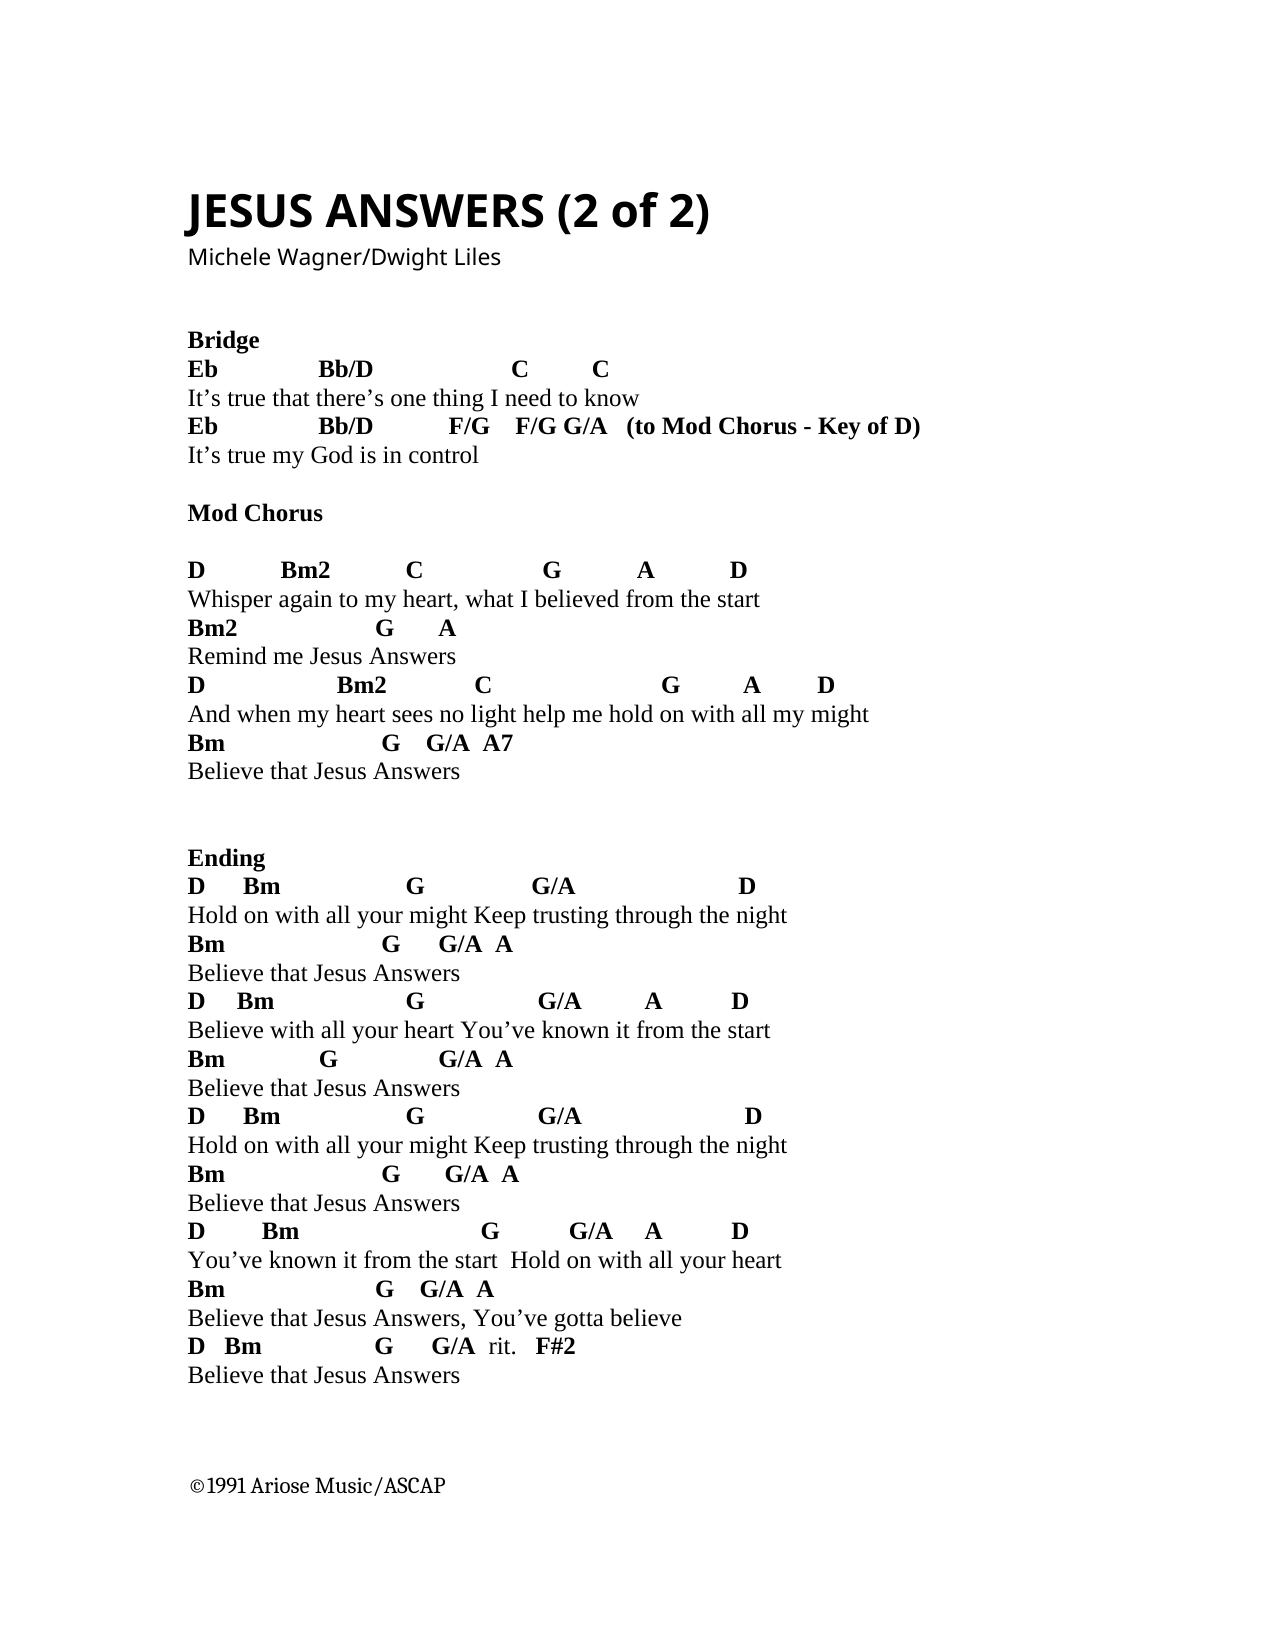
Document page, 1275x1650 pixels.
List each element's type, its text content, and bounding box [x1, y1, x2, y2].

text Eb Bb/D C C [187, 354, 1087, 383]
text Bm G G/A A [187, 1274, 1087, 1303]
text D Bm G G/A rit. F#2 [187, 1331, 1087, 1360]
text Bm G G/A A7 [187, 728, 1087, 756]
text Believe that Jesus Answers, You’ve gotta believe [187, 1303, 1087, 1331]
text D Bm G G/A A D [187, 1216, 1087, 1245]
text D Bm G G/A A D [187, 986, 1087, 1015]
text Bm G G/A A [187, 1044, 1087, 1073]
text It’s true my God is in control [187, 440, 1087, 469]
text JESUS ANSWERS (2 of 2) [187, 179, 1087, 241]
text It’s true that there’s one thing I need to know [187, 383, 1087, 411]
text Bm G G/A A [187, 929, 1087, 958]
text Bm2 G A [187, 613, 1087, 641]
text You’ve known it from the start Hold on with all your heart [187, 1245, 1087, 1274]
text D Bm G G/A D [187, 1101, 1087, 1130]
text Bridge [187, 325, 1087, 354]
text Michele Wagner/Dwight Liles [187, 241, 1087, 272]
text And when my heart sees no light help me hold on with all my might [187, 699, 1087, 728]
text Believe that Jesus Answers [187, 756, 1087, 785]
text Believe that Jesus Answers [187, 1188, 1087, 1216]
text Believe that Jesus Answers [187, 958, 1087, 986]
text D Bm G G/A D [187, 871, 1087, 900]
text Whisper again to my heart, what I believed from the start [187, 584, 1087, 613]
text Believe that Jesus Answers [187, 1073, 1087, 1101]
text Bm G G/A A [187, 1159, 1087, 1188]
text Ending [187, 843, 1087, 871]
text Eb Bb/D F/G F/G G/A (to Mod Chorus - Key of D) [187, 411, 1087, 440]
text Believe that Jesus Answers [187, 1360, 1087, 1389]
text D Bm2 C G A D [187, 670, 1087, 699]
text Remind me Jesus Answers [187, 641, 1087, 670]
text Believe with all your heart You’ve known it from the start [187, 1015, 1087, 1044]
text Mod Chorus [187, 498, 1087, 526]
text D Bm2 C G A D [187, 555, 1087, 584]
text Hold on with all your might Keep trusting through the night [187, 1130, 1087, 1159]
text Hold on with all your might Keep trusting through the night [187, 900, 1087, 929]
text ©1991 Ariose Music/ASCAP [187, 1473, 1087, 1499]
